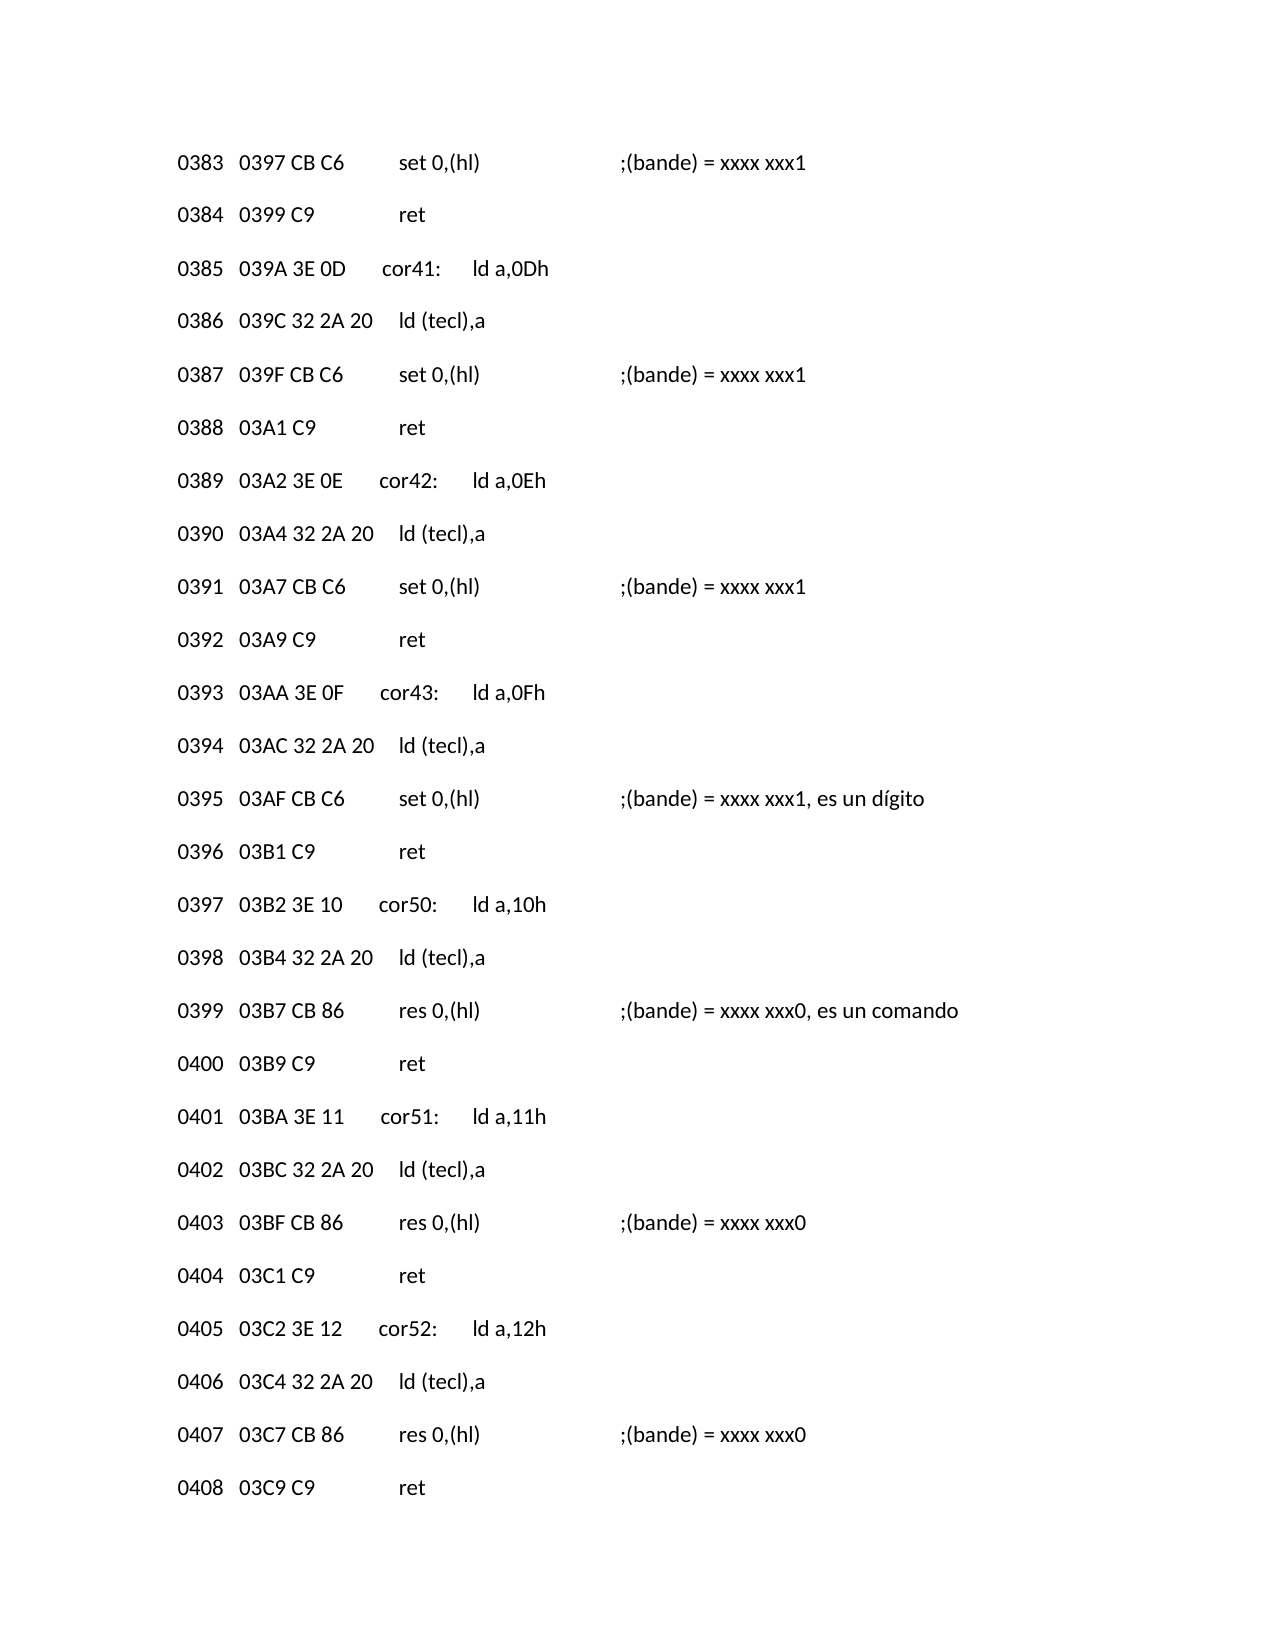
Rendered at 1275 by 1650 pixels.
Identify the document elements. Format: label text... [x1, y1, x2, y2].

text 0383 0397 CB C6 set 0,(hl) ;(bande) = xxxx xxx1 [177, 148, 1098, 176]
text 0396 03B1 C9 ret [177, 837, 1098, 865]
text 0407 03C7 CB 86 res 0,(hl) ;(bande) = xxxx xxx0 [177, 1420, 1098, 1448]
text 0405 03C2 3E 12 cor52: ld a,12h [177, 1314, 1098, 1342]
text 0391 03A7 CB C6 set 0,(hl) ;(bande) = xxxx xxx1 [177, 572, 1098, 600]
text 0397 03B2 3E 10 cor50: ld a,10h [177, 890, 1098, 918]
text 0393 03AA 3E 0F cor43: ld a,0Fh [177, 678, 1098, 706]
text 0406 03C4 32 2A 20 ld (tecl),a [177, 1367, 1098, 1395]
text 0395 03AF CB C6 set 0,(hl) ;(bande) = xxxx xxx1, es un dígito [177, 784, 1098, 812]
text 0408 03C9 C9 ret [177, 1473, 1098, 1501]
text 0402 03BC 32 2A 20 ld (tecl),a [177, 1155, 1098, 1183]
text 0394 03AC 32 2A 20 ld (tecl),a [177, 731, 1098, 759]
text 0386 039C 32 2A 20 ld (tecl),a [177, 307, 1098, 335]
text 0403 03BF CB 86 res 0,(hl) ;(bande) = xxxx xxx0 [177, 1208, 1098, 1236]
text 0400 03B9 C9 ret [177, 1049, 1098, 1077]
text 0387 039F CB C6 set 0,(hl) ;(bande) = xxxx xxx1 [177, 360, 1098, 388]
text 0399 03B7 CB 86 res 0,(hl) ;(bande) = xxxx xxx0, es un comando [177, 996, 1098, 1024]
text 0401 03BA 3E 11 cor51: ld a,11h [177, 1102, 1098, 1130]
text 0389 03A2 3E 0E cor42: ld a,0Eh [177, 466, 1098, 494]
text 0385 039A 3E 0D cor41: ld a,0Dh [177, 254, 1098, 282]
text 0404 03C1 C9 ret [177, 1261, 1098, 1289]
text 0398 03B4 32 2A 20 ld (tecl),a [177, 943, 1098, 971]
text 0388 03A1 C9 ret [177, 413, 1098, 441]
text 0384 0399 C9 ret [177, 201, 1098, 229]
text 0390 03A4 32 2A 20 ld (tecl),a [177, 519, 1098, 547]
text 0392 03A9 C9 ret [177, 625, 1098, 653]
